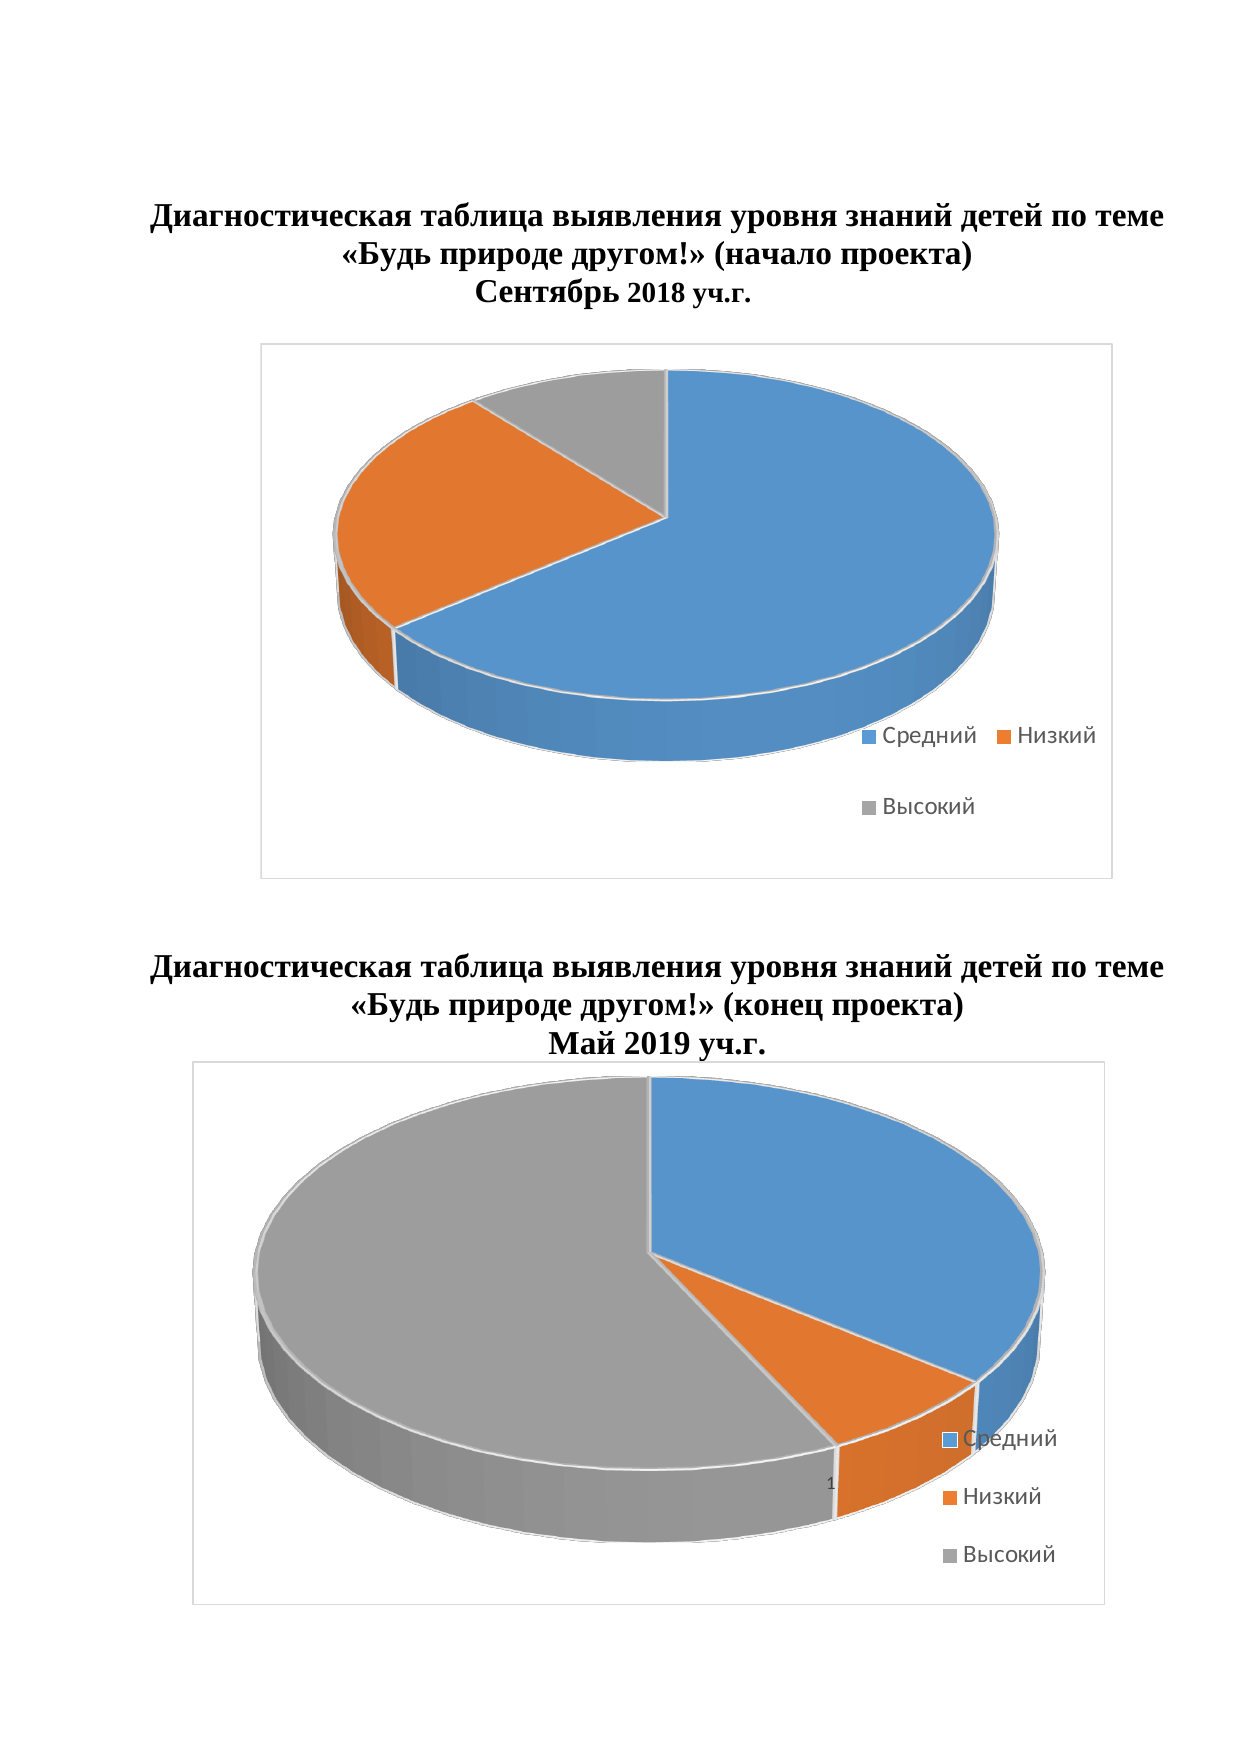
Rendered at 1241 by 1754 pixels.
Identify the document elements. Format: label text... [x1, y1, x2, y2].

text Сентябрь 2018 уч.г. [133, 271, 1093, 310]
text Диагностическая таблица выявления уровня знаний детей по теме «Будь природе другом!» (конец проекта) [133, 946, 1181, 1023]
text Май 2019 уч.г. [133, 1023, 1181, 1061]
text Диагностическая таблица выявления уровня знаний детей по теме «Будь природе другом!» (начало проекта) [133, 195, 1181, 271]
